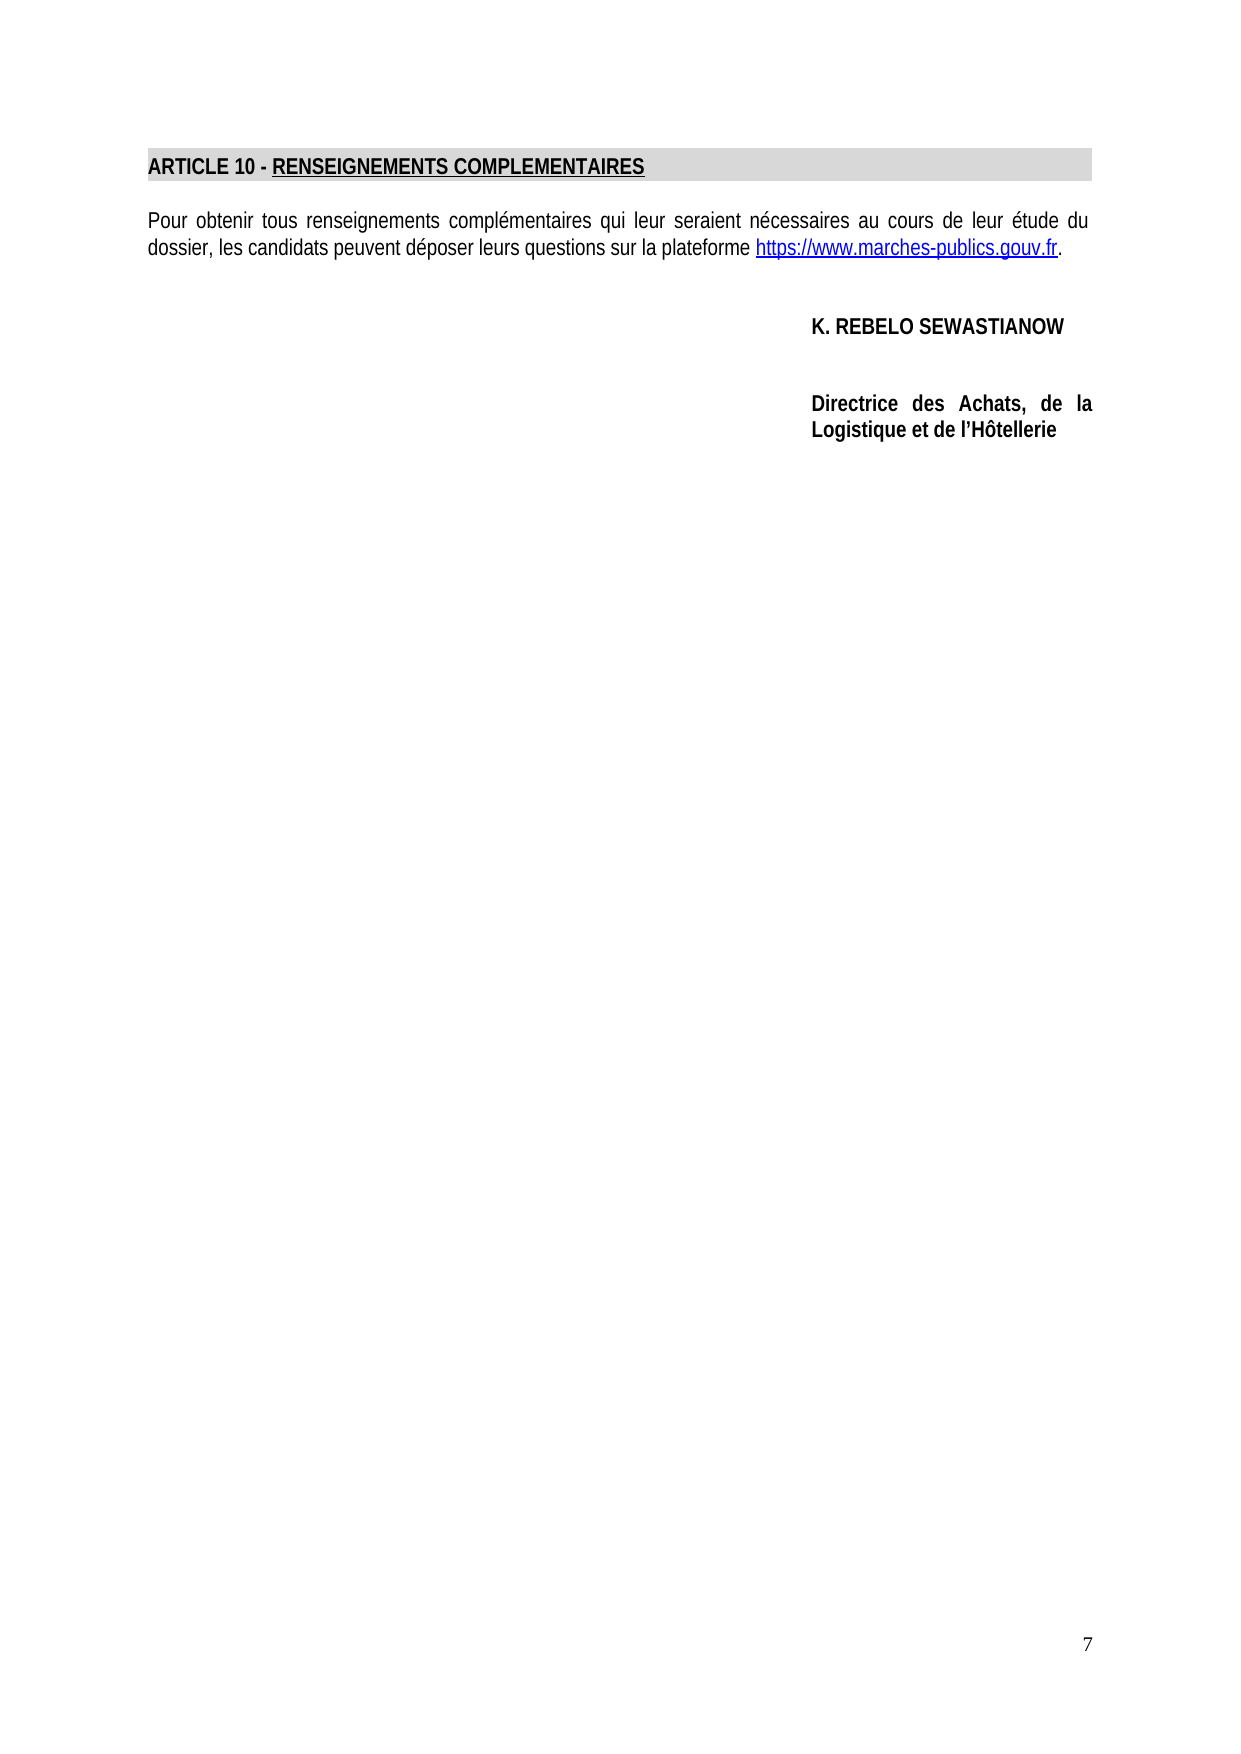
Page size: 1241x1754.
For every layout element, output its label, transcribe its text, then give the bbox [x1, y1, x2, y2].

text Directrice des Achats, de la Logistique et de l’Hôtellerie [811, 389, 1092, 442]
text Pour obtenir tous renseignements complémentaires qui leur seraient nécessaires au cours de leur étude du dossier, les candidats peuvent déposer leurs questions sur la plateforme https://www.marches-publics.gouv.fr. [148, 207, 1089, 260]
text K. REBELO SEWASTIANOW [148, 313, 1092, 339]
text ARTICLE 10 - RENSEIGNEMENTS COMPLEMENTAIRES [148, 148, 1092, 181]
